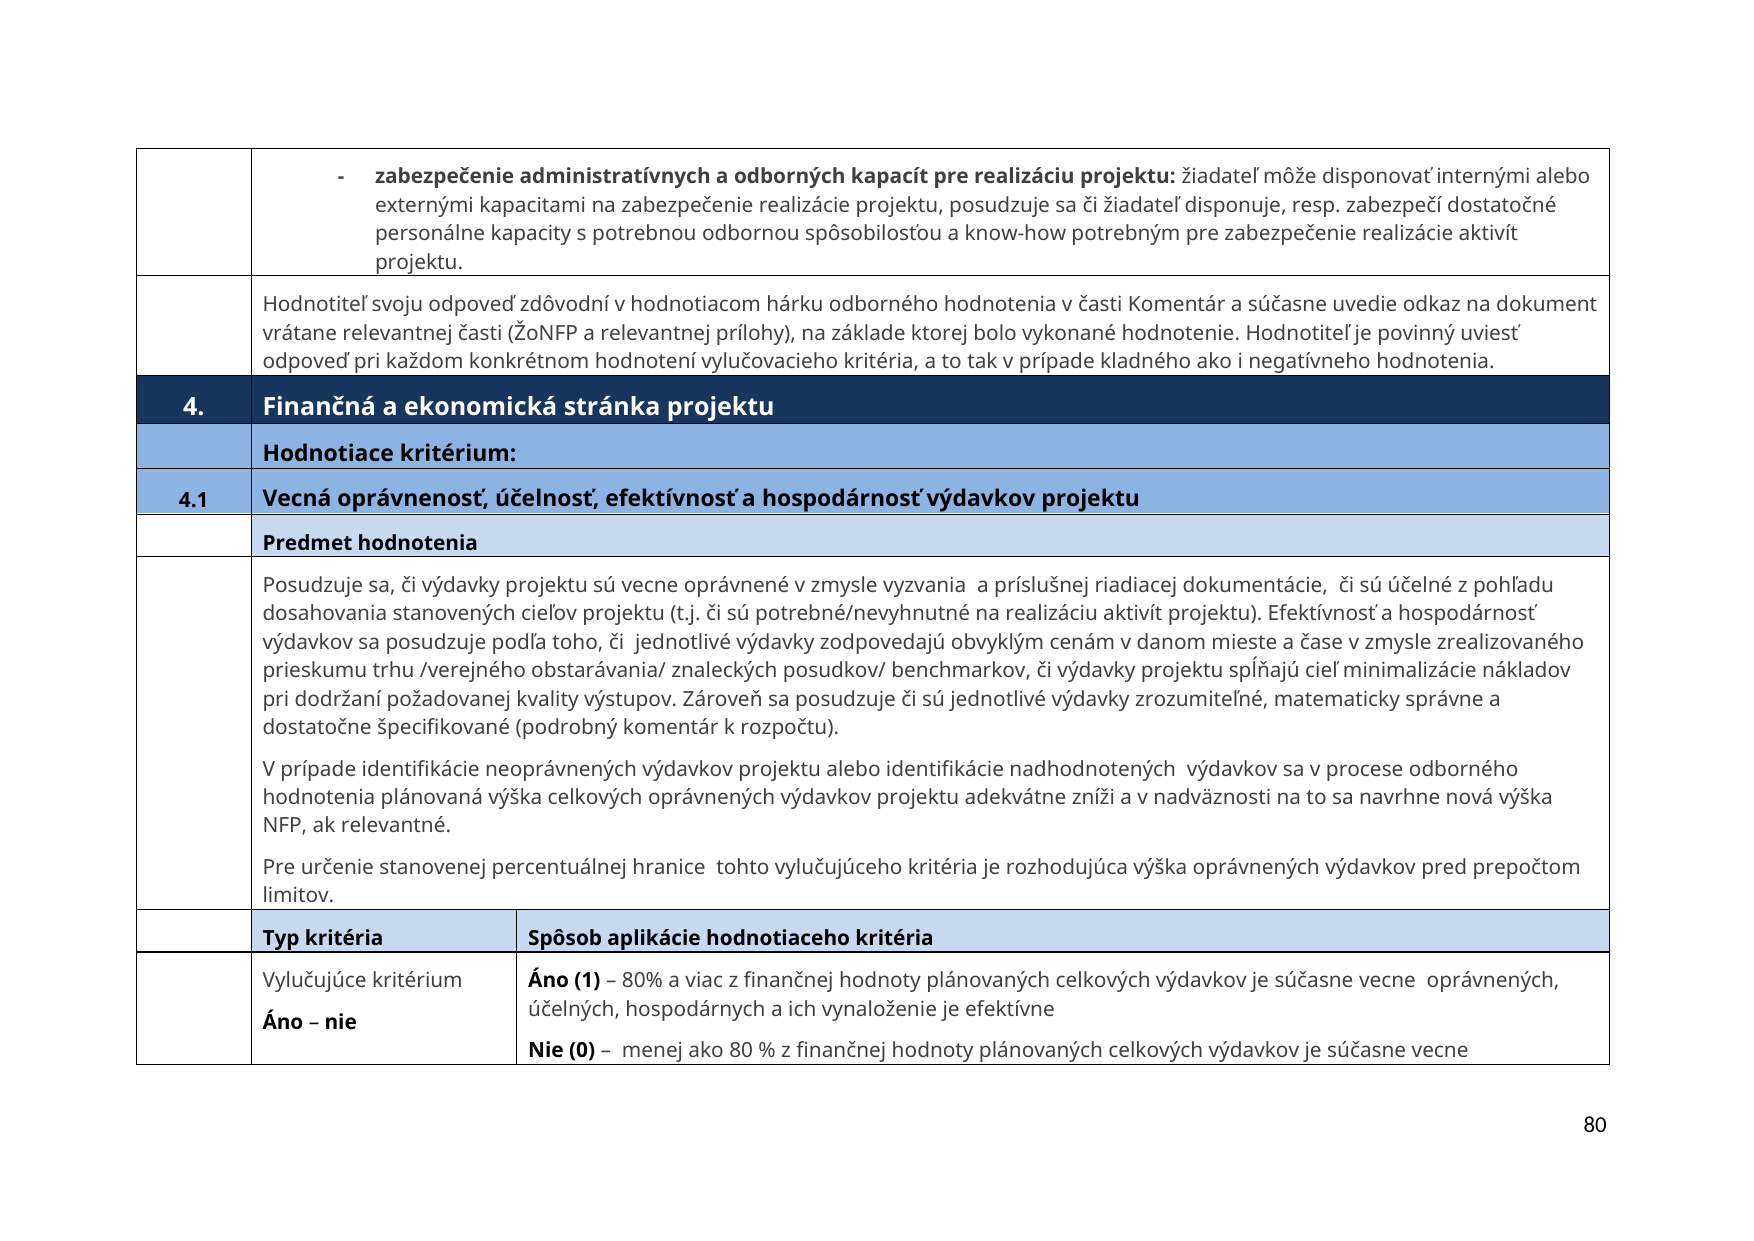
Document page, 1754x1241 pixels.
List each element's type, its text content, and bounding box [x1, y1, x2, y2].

table_cell Posudzuje sa, či výdavky projektu sú vecne oprávnené v zmysle vyzvania a príslušnej riadiacej dokumentácie, či sú účelné z pohľadu dosahovania stanovených cieľov projektu (t.j. či sú potrebné/nevyhnutné na realizáciu aktivít projektu). Efektívnosť a hospodárnosť výdavkov sa posudzuje podľa toho, či jednotlivé výdavky zodpovedajú obvyklým cenám v danom mieste a čase v zmysle zrealizovaného prieskumu trhu /verejného obstarávania/ znaleckých posudkov/ benchmarkov, či výdavky projektu spĺňajú cieľ minimalizácie nákladov pri dodržaní požadovanej kvality výstupov. Zároveň sa posudzuje či sú jednotlivé výdavky zrozumiteľné, matematicky správne a dostatočne špecifikované (podrobný komentár k rozpočtu). V prípade identifikácie neoprávnených výdavkov projektu alebo identifikácie nadhodnotených výdavkov sa v procese odborného hodnotenia plánovaná výška celkových oprávnených výdavkov projektu adekvátne zníži a v nadväznosti na to sa navrhne nová výška NFP, ak relevantné. Pre určenie stanovenej percentuálnej hranice tohto vylučujúceho kritéria je rozhodujúca výška oprávnených výdavkov pred prepočtom limitov. [252, 557, 1609, 909]
table_cell Typ kritéria [252, 910, 516, 951]
table_cell [137, 910, 251, 951]
table_cell Predmet hodnotenia [252, 515, 1609, 556]
table_cell [137, 276, 251, 375]
table_cell [137, 149, 251, 275]
table_cell Finančná a ekonomická stránka projektu [252, 376, 1609, 423]
table_cell 4.1 [137, 469, 251, 513]
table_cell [517, 953, 1609, 1064]
table_cell Spôsob aplikácie hodnotiaceho kritéria [517, 910, 1609, 951]
table_cell [137, 557, 251, 909]
table_cell Vecná oprávnenosť, účelnosť, efektívnosť a hospodárnosť výdavkov projektu [252, 469, 1609, 513]
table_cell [252, 953, 516, 1064]
table_cell 4. [137, 376, 251, 423]
table_cell [137, 953, 251, 1064]
table_cell Hodnotiteľ svoju odpoveď zdôvodní v hodnotiacom hárku odborného hodnotenia v časti Komentár a súčasne uvedie odkaz na dokument vrátane relevantnej časti (ŽoNFP a relevantnej prílohy), na základe ktorej bolo vykonané hodnotenie. Hodnotiteľ je povinný uviesť odpoveď pri každom konkrétnom hodnotení vylučovacieho kritéria, a to tak v prípade kladného ako i negatívneho hodnotenia. [252, 276, 1609, 375]
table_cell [252, 149, 1609, 275]
table_cell [137, 424, 251, 468]
table_cell [137, 515, 251, 556]
table_cell Hodnotiace kritérium: [252, 424, 1609, 468]
